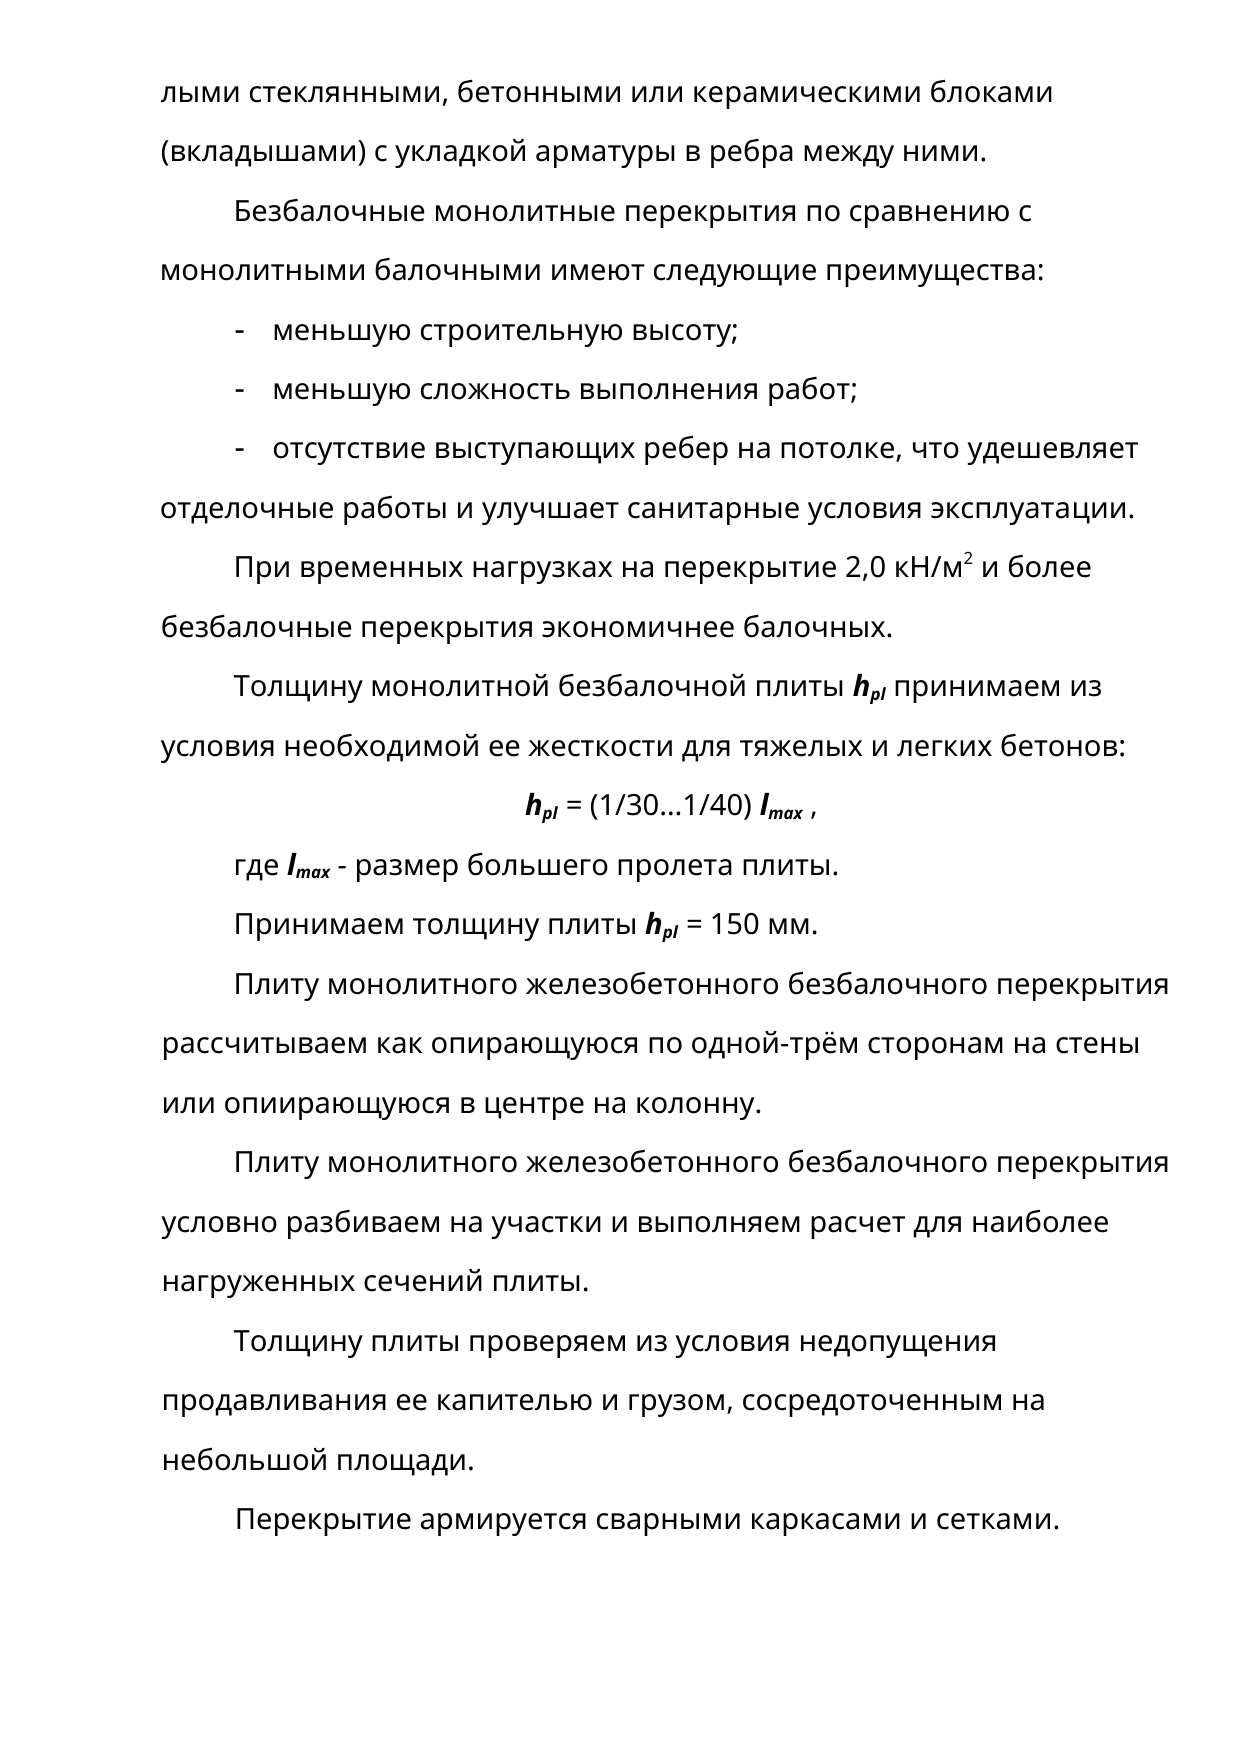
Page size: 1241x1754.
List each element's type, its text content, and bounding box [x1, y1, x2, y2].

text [161, 71, 1181, 170]
text Плиту монолитного железобетонного безбалочного перекрытия рассчитываем как опирающуюся по одной-трём сторонам на стены или опиирающуюся в центре на колонну. [161, 963, 1180, 1122]
text Перекрытие армируется сварными каркасами и сетками. [159, 1498, 1181, 1538]
text Плиту монолитного железобетонного безбалочного перекрытия условно разбиваем на участки и выполняем расчет для наиболее нагруженных сечений плиты. [161, 1141, 1180, 1300]
text hpl = (1/30…1/40) lmax , [161, 784, 1181, 824]
text Безбалочные монолитные перекрытия по сравнению с монолитными балочными имеют следующие преимущества: [159, 190, 1177, 289]
text Принимаем толщину плиты hpl = 150 мм. [161, 903, 1180, 943]
list меньшую сложность выполнения работ; [159, 368, 1177, 408]
list меньшую строительную высоту; [159, 309, 1177, 348]
text Толщину плиты проверяем из условия недопущения продавливания ее капителью и грузом, сосредоточенным на небольшой площади. [161, 1320, 1180, 1478]
list отсутствие выступающих ребер на потолке, что удешевляет отделочные работы и улучшает санитарные условия эксплуатации. [159, 428, 1177, 527]
text При временных нагрузках на перекрытие 2,0 кН/м2 и более безбалочные перекрытия экономичнее балочных. [161, 547, 1178, 646]
text где lmax - размер большего пролета плиты. [161, 844, 1181, 884]
text Толщину монолитной безбалочной плиты hpl принимаем из условия необходимой ее жесткости для тяжелых и легких бетонов: [161, 666, 1179, 765]
